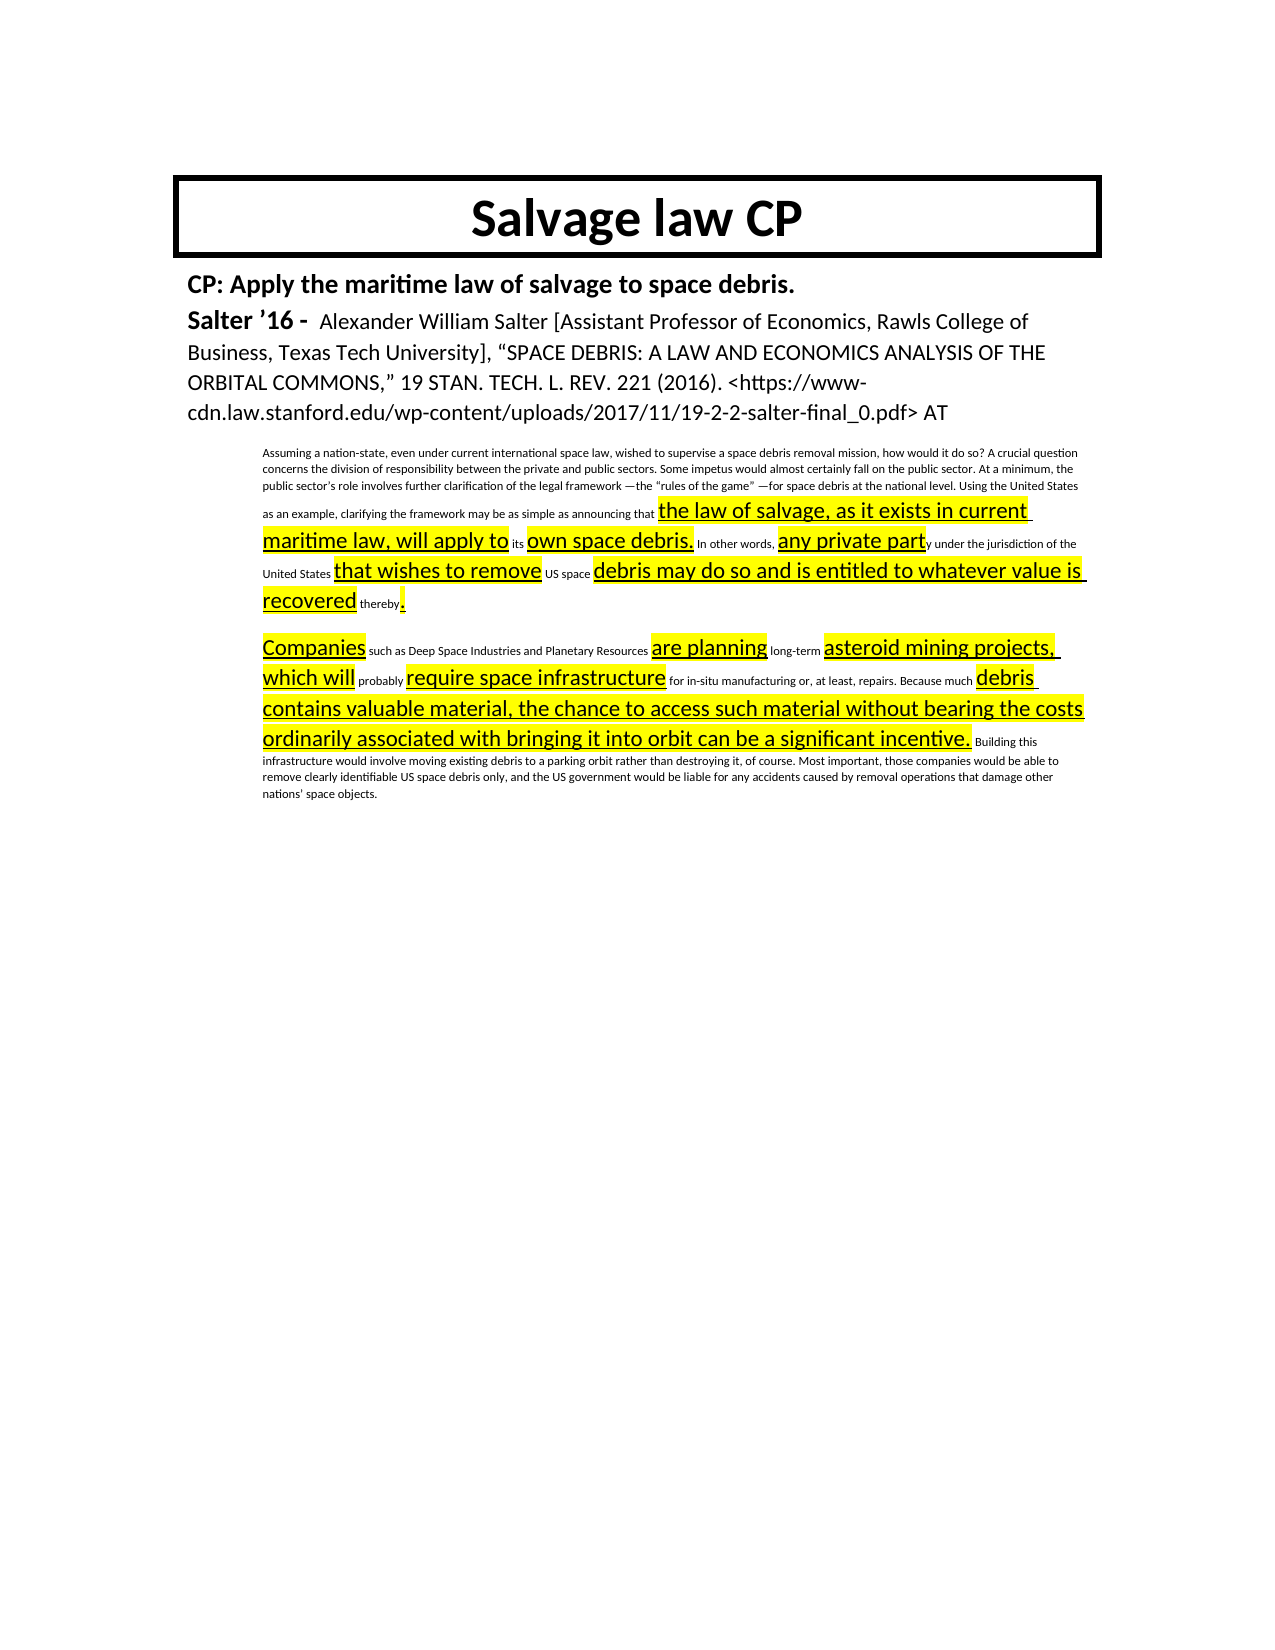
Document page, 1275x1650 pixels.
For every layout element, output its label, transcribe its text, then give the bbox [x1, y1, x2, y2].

subtitle Salvage law CP [179, 181, 1096, 252]
text Companies such as Deep Space Industries and Planetary Resources are planning long-term asteroid mining projects, which will probably require space infrastructure for in-situ manufacturing or, at least, repairs. Because much debris contains valuable material, the chance to access such material without bearing the costs ordinarily associated with bringing it into orbit can be a significant incentive. Building this infrastructure would involve moving existing debris to a parking orbit rather than destroying it, of course. Most important, those companies would be able to remove clearly identifiable US space debris only, and the US government would be liable for any accidents caused by removal operations that damage other nations’ space objects. [262, 633, 1087, 801]
subtitle CP: Apply the maritime law of salvage to space debris. [187, 267, 1087, 300]
text Salter ’16 - Alexander William Salter [Assistant Professor of Economics, Rawls College of Business, Texas Tech University], “SPACE DEBRIS: A LAW AND ECONOMICS ANALYSIS OF THE ORBITAL COMMONS,” 19 STAN. TECH. L. REV. 221 (2016). <https://www-cdn.law.stanford.edu/wp-content/uploads/2017/11/19-2-2-salter-final_0.pdf> AT [187, 303, 1087, 426]
text Assuming a nation-state, even under current international space law, wished to supervise a space debris removal mission, how would it do so? A crucial question concerns the division of responsibility between the private and public sectors. Some impetus would almost certainly fall on the public sector. At a minimum, the public sector’s role involves further clarification of the legal framework —the “rules of the game” —for space debris at the national level. Using the United States as an example, clarifying the framework may be as simple as announcing that the law of salvage, as it exists in current maritime law, will apply to its own space debris. In other words, any private party under the jurisdiction of the United States that wishes to remove US space debris may do so and is entitled to whatever value is recovered thereby. [262, 445, 1087, 614]
